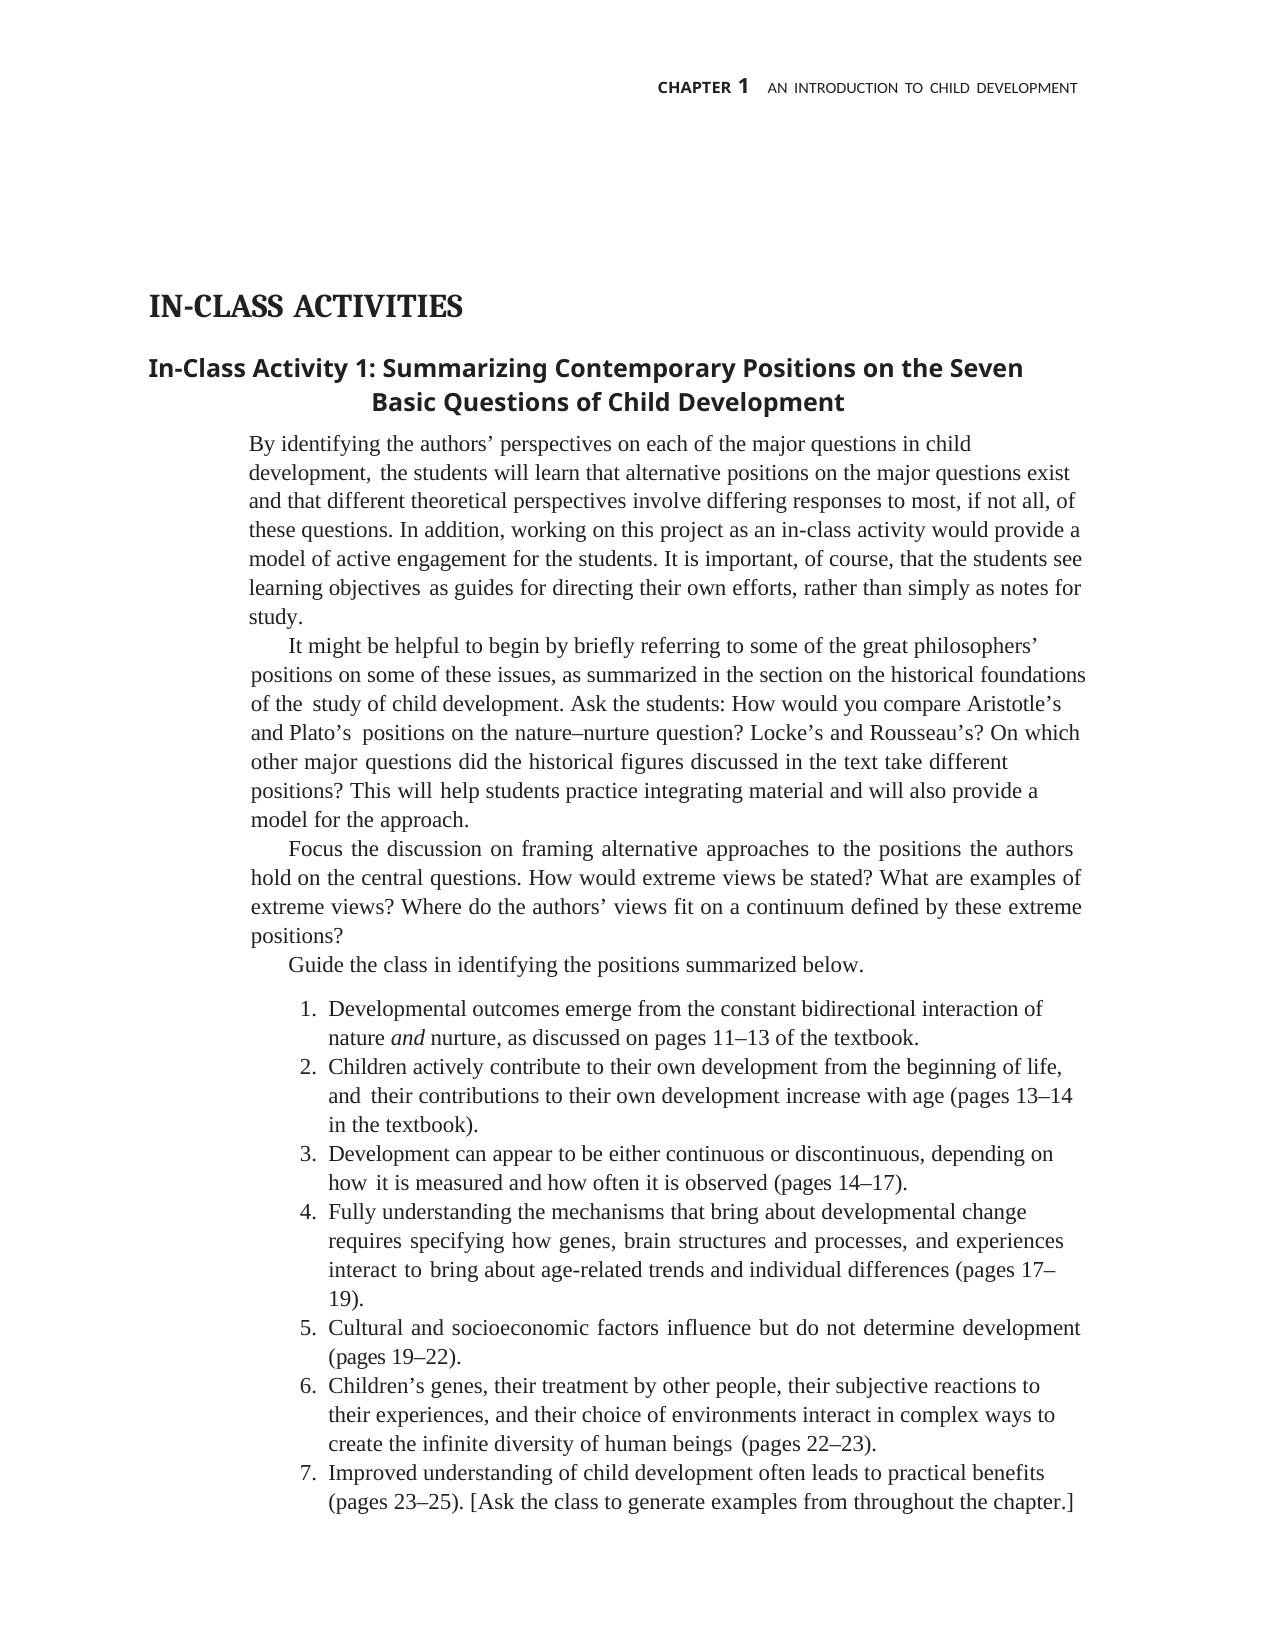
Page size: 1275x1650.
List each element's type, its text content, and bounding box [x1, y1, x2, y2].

list Cultural and socioeconomic factors influence but do not determine development (pages 19–22). [299, 1314, 1087, 1369]
list Improved understanding of child development often leads to practical benefits (pages 23–25). [Ask the class to generate examples from throughout the chapter.] [299, 1459, 1087, 1514]
text It might be helpful to begin by briefly referring to some of the great philosophers’ positions on some of these issues, as summarized in the section on the historical foundations of the study of child development. Ask the students: How would you compare Aristotle’s and Plato’s positions on the nature–nurture question? Locke’s and Rousseau’s? On which other major questions did the historical figures discussed in the text take different positions? This will help students practice integrating material and will also provide a model for the approach. [251, 632, 1087, 832]
list Children’s genes, their treatment by other people, their subjective reactions to their experiences, and their choice of environments interact in complex ways to create the infinite diversity of human beings (pages 22–23). [299, 1372, 1087, 1456]
subtitle IN-CLASS ACTIVITIES [148, 287, 1099, 326]
list Development can appear to be either continuous or discontinuous, depending on how it is measured and how often it is observed (pages 14–17). [299, 1140, 1087, 1195]
list Developmental outcomes emerge from the constant bidirectional interaction of nature and nurture, as discussed on pages 11–13 of the textbook. [299, 995, 1087, 1050]
text By identifying the authors’ perspectives on each of the major questions in child development, the students will learn that alternative positions on the major questions exist and that different theoretical perspectives involve differing responses to most, if not all, of these questions. In addition, working on this project as an in-class activity would provide a model of active engagement for the students. It is important, of course, that the students see learning objectives as guides for directing their own efforts, rather than simply as notes for study. [248, 429, 1086, 630]
list Children actively contribute to their own development from the beginning of life, and their contributions to their own development increase with age (pages 13–14 in the textbook). [299, 1053, 1087, 1137]
text Guide the class in identifying the positions summarized below. [288, 951, 1099, 977]
text In-Class Activity 1: Summarizing Contemporary Positions on the Seven Basic Questions of Child Development [148, 351, 1086, 419]
list Fully understanding the mechanisms that bring about developmental change requires specifying how genes, brain structures and processes, and experiences interact to bring about age-related trends and individual differences (pages 17–19). [299, 1198, 1087, 1311]
text Focus the discussion on framing alternative approaches to the positions the authors hold on the central questions. How would extreme views be stated? What are examples of extreme views? Where do the authors’ views fit on a continuum defined by these extreme positions? [251, 835, 1087, 948]
